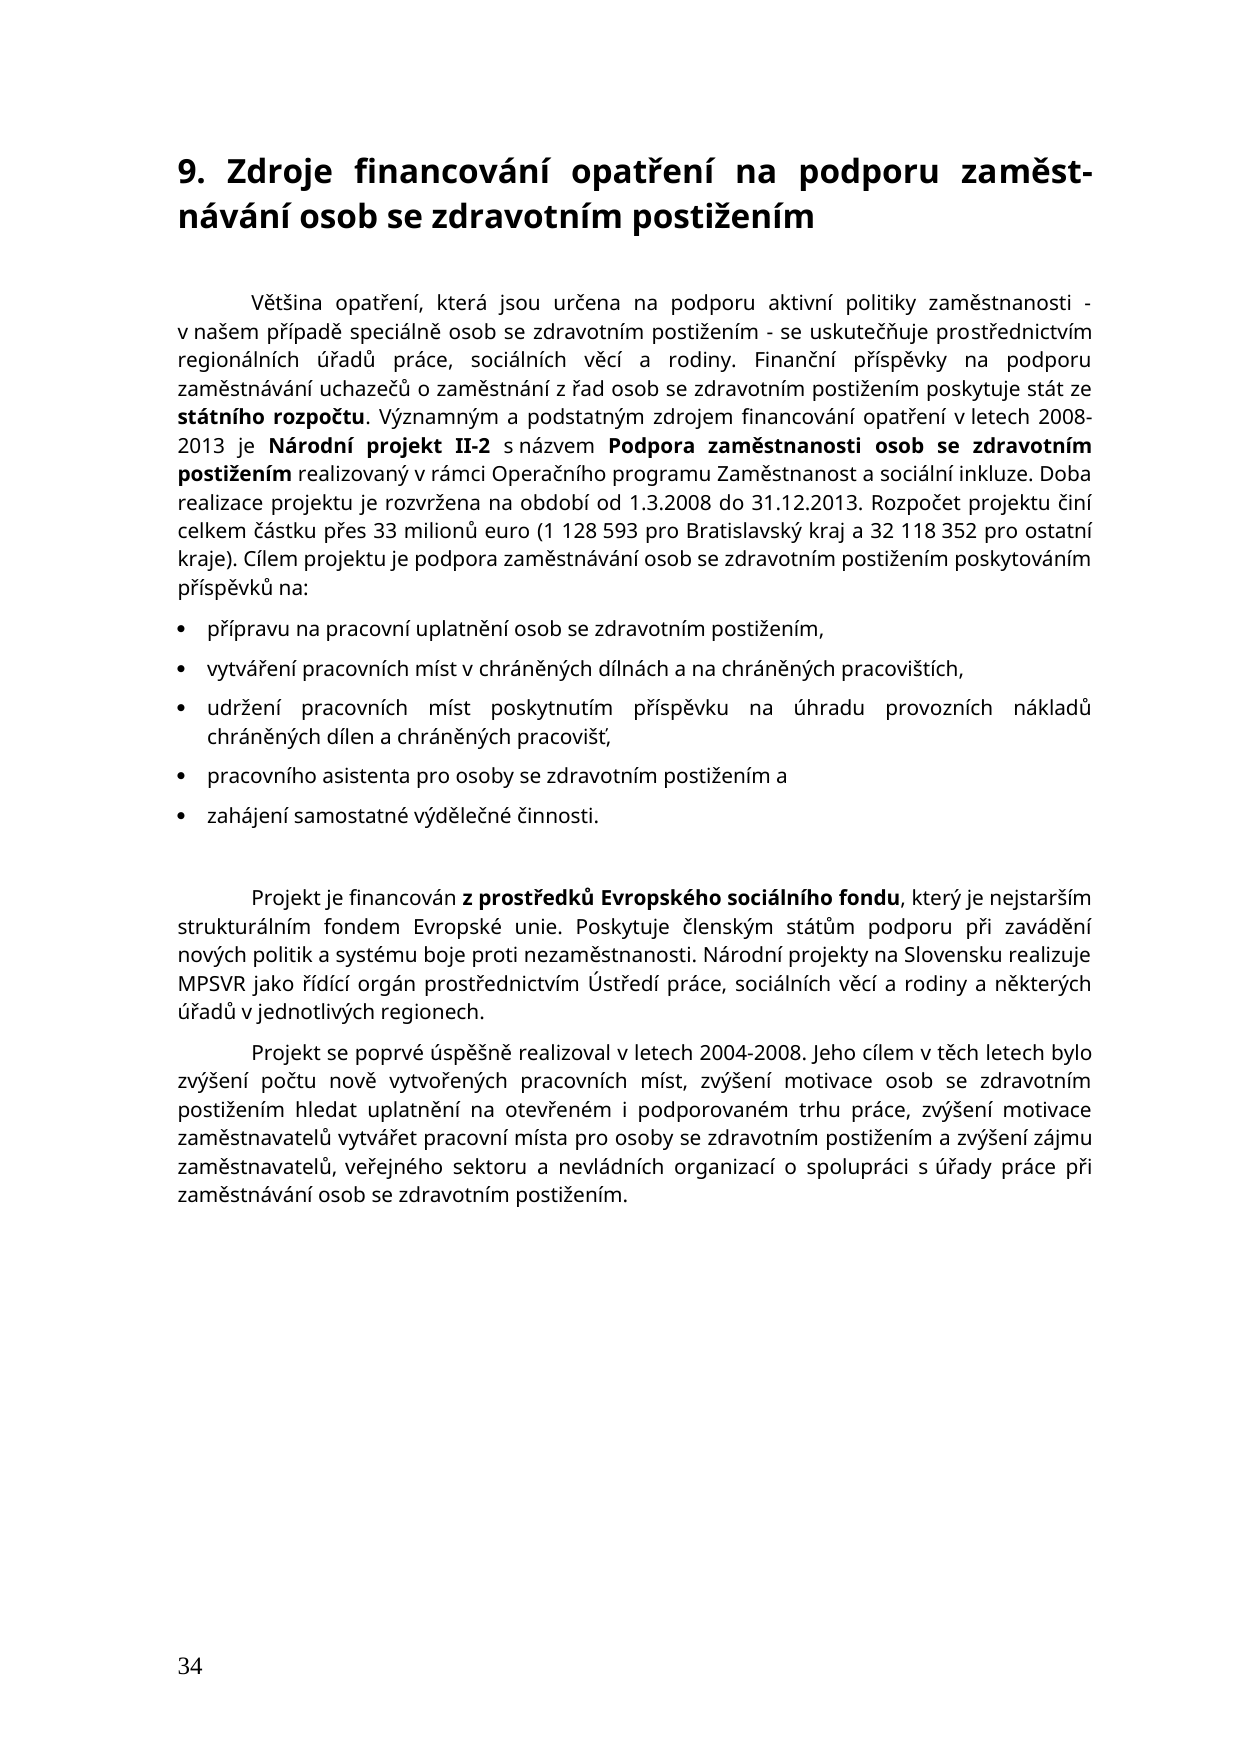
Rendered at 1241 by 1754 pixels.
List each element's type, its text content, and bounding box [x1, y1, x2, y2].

text Většina opatření, která jsou určena na podporu aktivní politiky zaměstnanosti - v našem případě speciálně osob se zdravotním postižením - se uskutečňuje prostřednictvím regionálních úřadů práce, sociálních věcí a rodiny. Finanční příspěvky na podporu zaměstnávání uchazečů o zaměstnání z řad osob se zdravotním postižením poskytuje stát ze státního rozpočtu. Významným a podstatným zdrojem financování opatření v letech 2008-2013 je Národní projekt II-2 s názvem Podpora zaměstnanosti osob se zdravotním postižením realizovaný v rámci Operačního programu Zaměstnanost a sociální inkluze. Doba realizace projektu je rozvržena na období od 1.3.2008 do 31.12.2013. Rozpočet projektu činí celkem částku přes 33 milionů euro (1 128 593 pro Bratislavský kraj a 32 118 352 pro ostatní kraje). Cílem projektu je podpora zaměstnávání osob se zdravotním postižením poskytováním příspěvků na: [177, 288, 1092, 601]
list udržení pracovních míst poskytnutím příspěvku na úhradu provozních nákladů chráněných dílen a chráněných pracovišť, [177, 693, 1092, 750]
list zahájení samostatné výdělečné činnosti. [177, 801, 1092, 830]
text Projekt se poprvé úspěšně realizoval v letech 2004-2008. Jeho cílem v těch letech bylo zvýšení počtu nově vytvořených pracovních míst, zvýšení motivace osob se zdravotním postižením hledat uplatnění na otevřeném i podporovaném trhu práce, zvýšení motivace zaměstnavatelů vytvářet pracovní místa pro osoby se zdravotním postižením a zvýšení zájmu zaměstnavatelů, veřejného sektoru a nevládních organizací o spolupráci s úřady práce při zaměstnávání osob se zdravotním postižením. [177, 1038, 1092, 1209]
list vytváření pracovních míst v chráněných dílnách a na chráněných pracovištích, [177, 654, 1092, 682]
list pracovního asistenta pro osoby se zdravotním postižením a [177, 762, 1092, 790]
text Projekt je financován z prostředků Evropského sociálního fondu, který je nejstarším strukturálním fondem Evropské unie. Poskytuje členským státům podporu při zavádění nových politik a systému boje proti nezaměstnanosti. Národní projekty na Slovensku realizuje MPSVR jako řídící orgán prostřednictvím Ústředí práce, sociálních věcí a rodiny a některých úřadů v jednotlivých regionech. [177, 883, 1092, 1026]
text 9. Zdroje financování opatření na podporu zaměstnávání osob se zdravotním postižením [177, 148, 1092, 238]
list přípravu na pracovní uplatnění osob se zdravotním postižením, [177, 614, 1092, 642]
